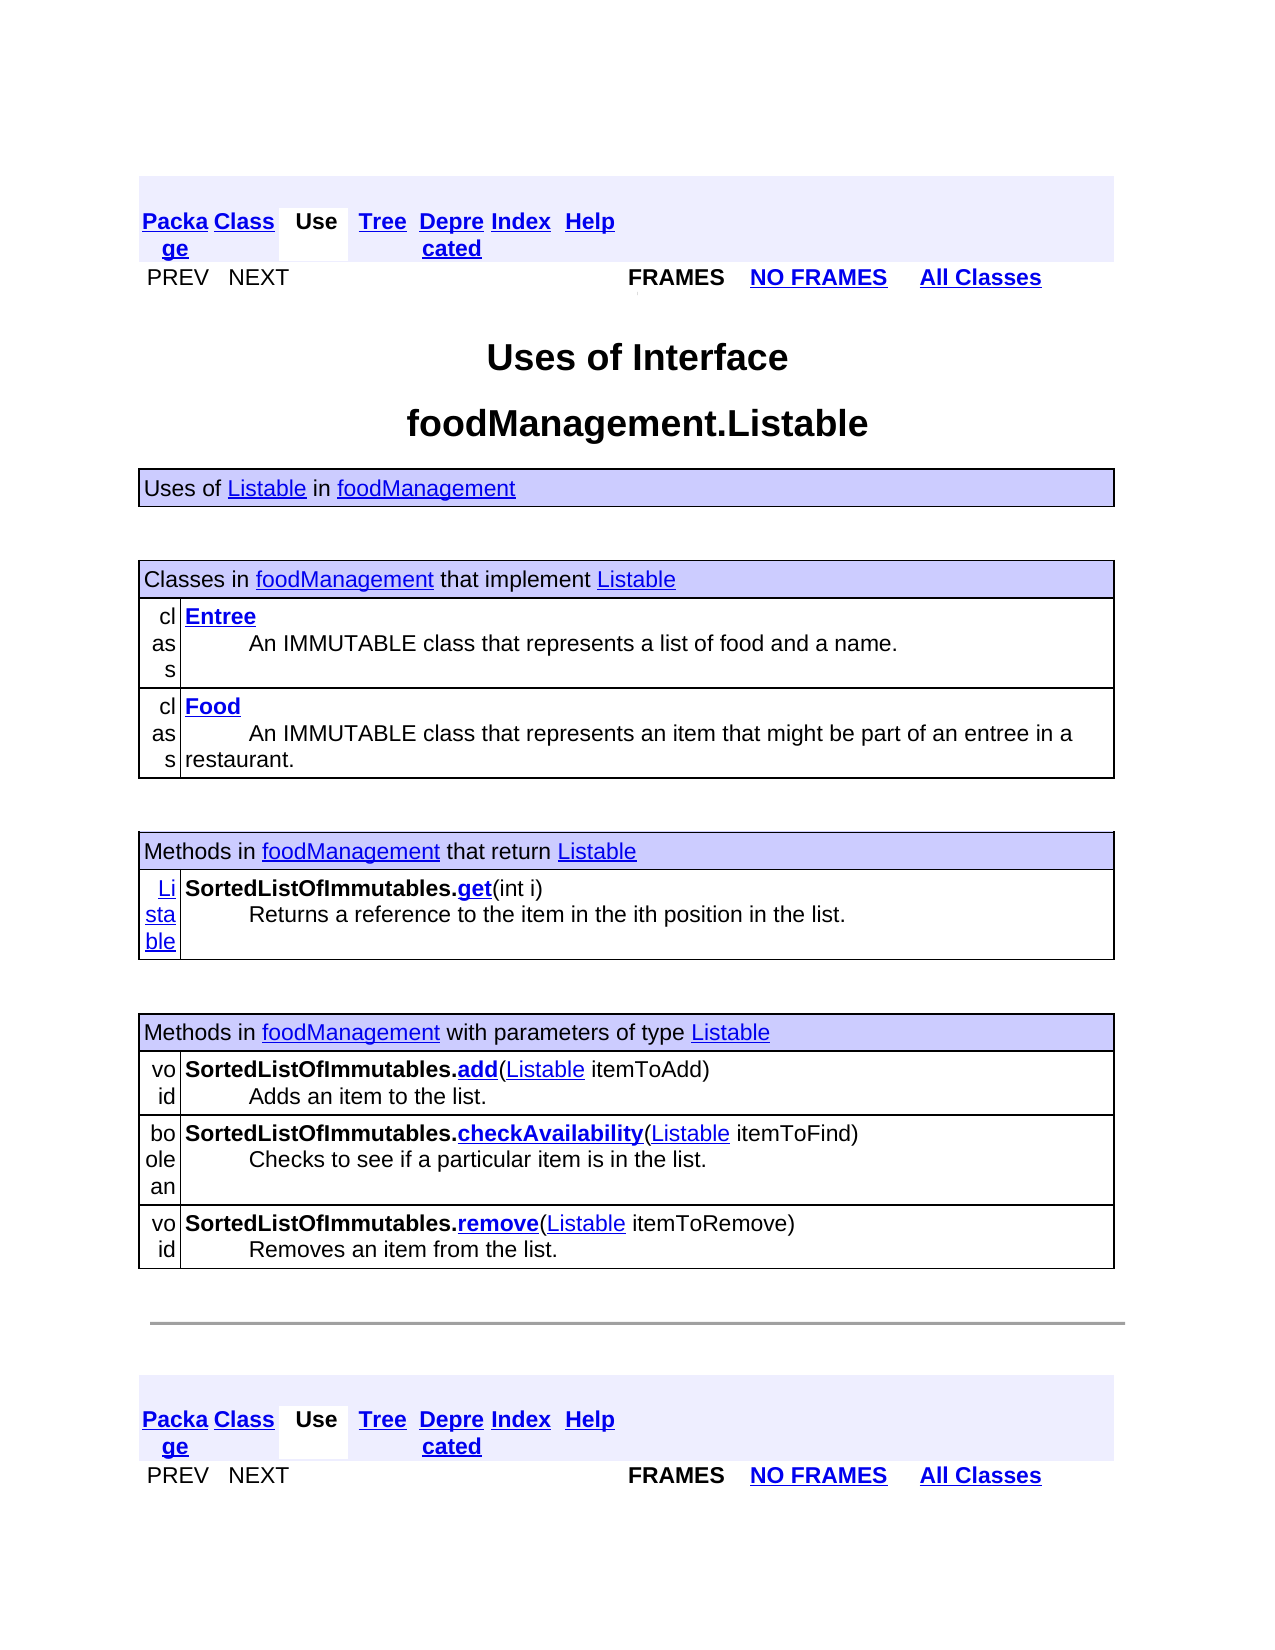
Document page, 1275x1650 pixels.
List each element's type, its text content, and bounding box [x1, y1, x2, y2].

table_cell void [140, 1206, 180, 1267]
table_cell FRAMES NO FRAMES All Classes [626, 1461, 1114, 1490]
table_header Classes in foodManagement that implement Listable [140, 561, 1113, 597]
table_cell SortedListOfImmutables.checkAvailability(Listable itemToFind) Checks to see if a particular item is in the list. [181, 1116, 1113, 1204]
table_cell Food An IMMUTABLE class that represents an item that might be part of an entree in a restaurant. [181, 689, 1113, 777]
text Uses of Interface [150, 335, 1125, 378]
table_cell SortedListOfImmutables.add(Listable itemToAdd) Adds an item to the list. [181, 1052, 1113, 1114]
table_cell PREV NEXT [139, 1461, 626, 1490]
table_cell SortedListOfImmutables.remove(Listable itemToRemove) Removes an item from the list. [181, 1206, 1113, 1267]
table_header [139, 1375, 1114, 1461]
table_header Uses of Listable in foodManagement [140, 470, 1113, 506]
table_header [139, 176, 1114, 262]
table_cell boolean [140, 1116, 180, 1204]
text foodManagement.Listable [150, 402, 1125, 445]
table_cell Listable [140, 870, 180, 959]
table_header Methods in foodManagement that return Listable [140, 833, 1113, 869]
table_cell void [140, 1052, 180, 1114]
table_cell FRAMES NO FRAMES All Classes [626, 263, 1114, 292]
table_header Methods in foodManagement with parameters of type Listable [140, 1015, 1113, 1050]
table_cell Entree An IMMUTABLE class that represents a list of food and a name. [181, 599, 1113, 687]
table_cell PREV NEXT [139, 263, 626, 292]
table_cell SortedListOfImmutables.get(int i) Returns a reference to the item in the ith position in the list. [181, 870, 1113, 959]
table_cell class [140, 599, 180, 687]
table_cell class [140, 689, 180, 777]
